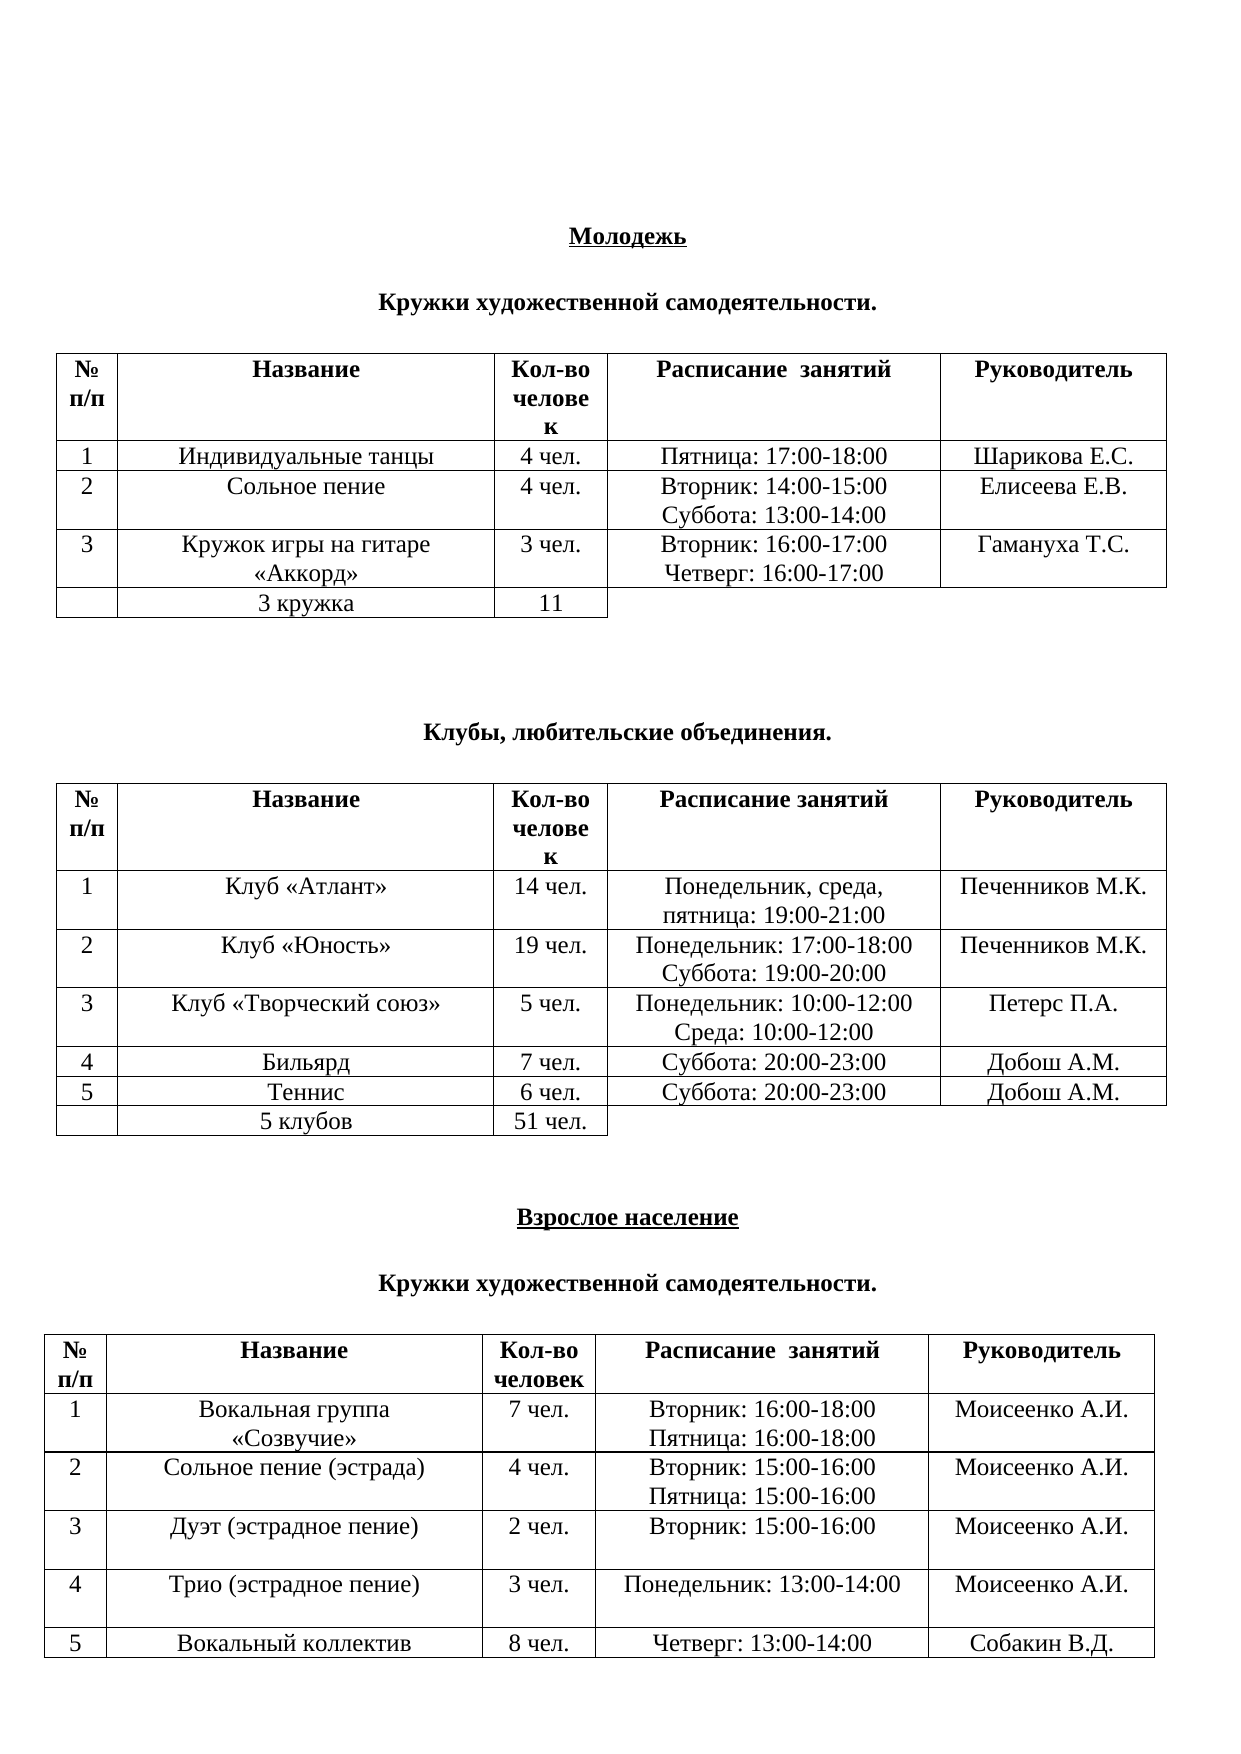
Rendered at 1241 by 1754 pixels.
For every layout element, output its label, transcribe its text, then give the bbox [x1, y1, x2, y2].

table_header № п/п [57, 784, 117, 870]
table_cell Индивидуальные танцы [118, 441, 494, 470]
table_header Название [107, 1335, 482, 1393]
table_cell 8 чел. [483, 1628, 595, 1657]
table_cell Бильярд [118, 1047, 493, 1076]
table_cell Вокальная группа «Созвучие» [107, 1394, 482, 1451]
table_header Руководитель [929, 1335, 1154, 1393]
table_cell 4 [57, 1047, 117, 1076]
table_header Расписание занятий [608, 354, 940, 440]
table_cell Добош А.М. [941, 1077, 1166, 1105]
text Кружки художественной самодеятельности. [88, 1268, 1167, 1297]
table_cell 4 чел. [495, 471, 607, 528]
table_cell 5 клубов [118, 1106, 493, 1135]
table_cell Моисеенко А.И. [929, 1394, 1154, 1451]
table_cell 3 [57, 988, 117, 1046]
table_cell 11 [495, 588, 607, 617]
table_cell 4 чел. [495, 441, 607, 470]
table_cell Моисеенко А.И. [929, 1511, 1154, 1568]
table_header № п/п [45, 1335, 106, 1393]
table_header Расписание занятий [608, 784, 940, 870]
table_cell Суббота: 20:00-23:00 [608, 1077, 940, 1105]
table_cell Пятница: 17:00-18:00 [608, 441, 940, 470]
table_cell Моисеенко А.И. [929, 1570, 1154, 1627]
table_cell Клуб «Атлант» [118, 871, 493, 929]
table_cell 3 [45, 1511, 106, 1568]
table_cell 3 [57, 530, 117, 587]
table_cell 51 чел. [494, 1106, 607, 1135]
table_header Руководитель [941, 784, 1166, 870]
table_cell 19 чел. [494, 930, 607, 987]
text Взрослое население [88, 1202, 1167, 1231]
table_header Руководитель [941, 354, 1166, 440]
table_cell Понедельник: 17:00-18:00 Суббота: 19:00-20:00 [608, 930, 940, 987]
table_cell Клуб «Юность» [118, 930, 493, 987]
table_cell Трио (эстрадное пение) [107, 1570, 482, 1627]
table_cell Вторник: 16:00-17:00 Четверг: 16:00-17:00 [608, 530, 940, 587]
table_header № п/п [57, 354, 117, 440]
table_cell [57, 588, 117, 617]
table_cell 3 кружка [118, 588, 494, 617]
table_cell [107, 1628, 482, 1657]
table_cell 7 чел. [483, 1394, 595, 1451]
table_cell 1 [57, 441, 117, 470]
table_header Расписание занятий [596, 1335, 928, 1393]
table_cell Гамануха Т.С. [941, 530, 1166, 587]
table_cell 2 [57, 930, 117, 987]
table_cell Понедельник, среда, пятница: 19:00-21:00 [608, 871, 940, 929]
table_cell Теннис [118, 1077, 493, 1105]
table_cell Вторник: 15:00-16:00 Пятница: 15:00-16:00 [596, 1453, 928, 1510]
table_header Кол-во человек [483, 1335, 595, 1393]
table_cell Моисеенко А.И. [929, 1453, 1154, 1510]
table_cell Добош А.М. [941, 1047, 1166, 1076]
text Молодежь [88, 221, 1167, 249]
table_header Название [118, 784, 493, 870]
table_cell 6 чел. [494, 1077, 607, 1105]
table_cell Понедельник: 13:00-14:00 [596, 1570, 928, 1627]
table_cell 14 чел. [494, 871, 607, 929]
table_cell 2 [57, 471, 117, 528]
table_cell Кружок игры на гитаре «Аккорд» [118, 530, 494, 587]
table_cell Понедельник: 10:00-12:00 Среда: 10:00-12:00 [608, 988, 940, 1046]
table_cell 2 чел. [483, 1511, 595, 1568]
table_cell [57, 1106, 117, 1135]
table_cell Петерс П.А. [941, 988, 1166, 1046]
text Кружки художественной самодеятельности. [88, 287, 1167, 316]
table_cell 5 чел. [494, 988, 607, 1046]
table_cell 7 чел. [494, 1047, 607, 1076]
table_cell 4 [45, 1570, 106, 1627]
table_header Кол-во человек [494, 784, 607, 870]
table_cell 5 [57, 1077, 117, 1105]
table_cell Вторник: 15:00-16:00 [596, 1511, 928, 1568]
table_cell 5 [45, 1628, 106, 1657]
table_cell 2 [45, 1453, 106, 1510]
table_cell Суббота: 20:00-23:00 [608, 1047, 940, 1076]
table_cell 3 чел. [495, 530, 607, 587]
table_cell Собакин В.Д. [929, 1628, 1154, 1657]
table_cell Клуб «Творческий союз» [118, 988, 493, 1046]
table_cell Вторник: 16:00-18:00 Пятница: 16:00-18:00 [596, 1394, 928, 1451]
table_cell 1 [57, 871, 117, 929]
text Клубы, любительские объединения. [88, 717, 1167, 746]
table_cell Сольное пение [118, 471, 494, 528]
table_cell Печенников М.К. [941, 871, 1166, 929]
table_header Название [118, 354, 494, 440]
table_cell Печенников М.К. [941, 930, 1166, 987]
table_cell Вторник: 14:00-15:00 Суббота: 13:00-14:00 [608, 471, 940, 528]
table_cell 3 чел. [483, 1570, 595, 1627]
table_cell 4 чел. [483, 1453, 595, 1510]
table_cell 1 [45, 1394, 106, 1451]
table_cell Дуэт (эстрадное пение) [107, 1511, 482, 1568]
table_cell Елисеева Е.В. [941, 471, 1166, 528]
table_cell Сольное пение (эстрада) [107, 1453, 482, 1510]
table_header Кол-во человек [495, 354, 607, 440]
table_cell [596, 1628, 928, 1657]
table_cell Шарикова Е.С. [941, 441, 1166, 470]
